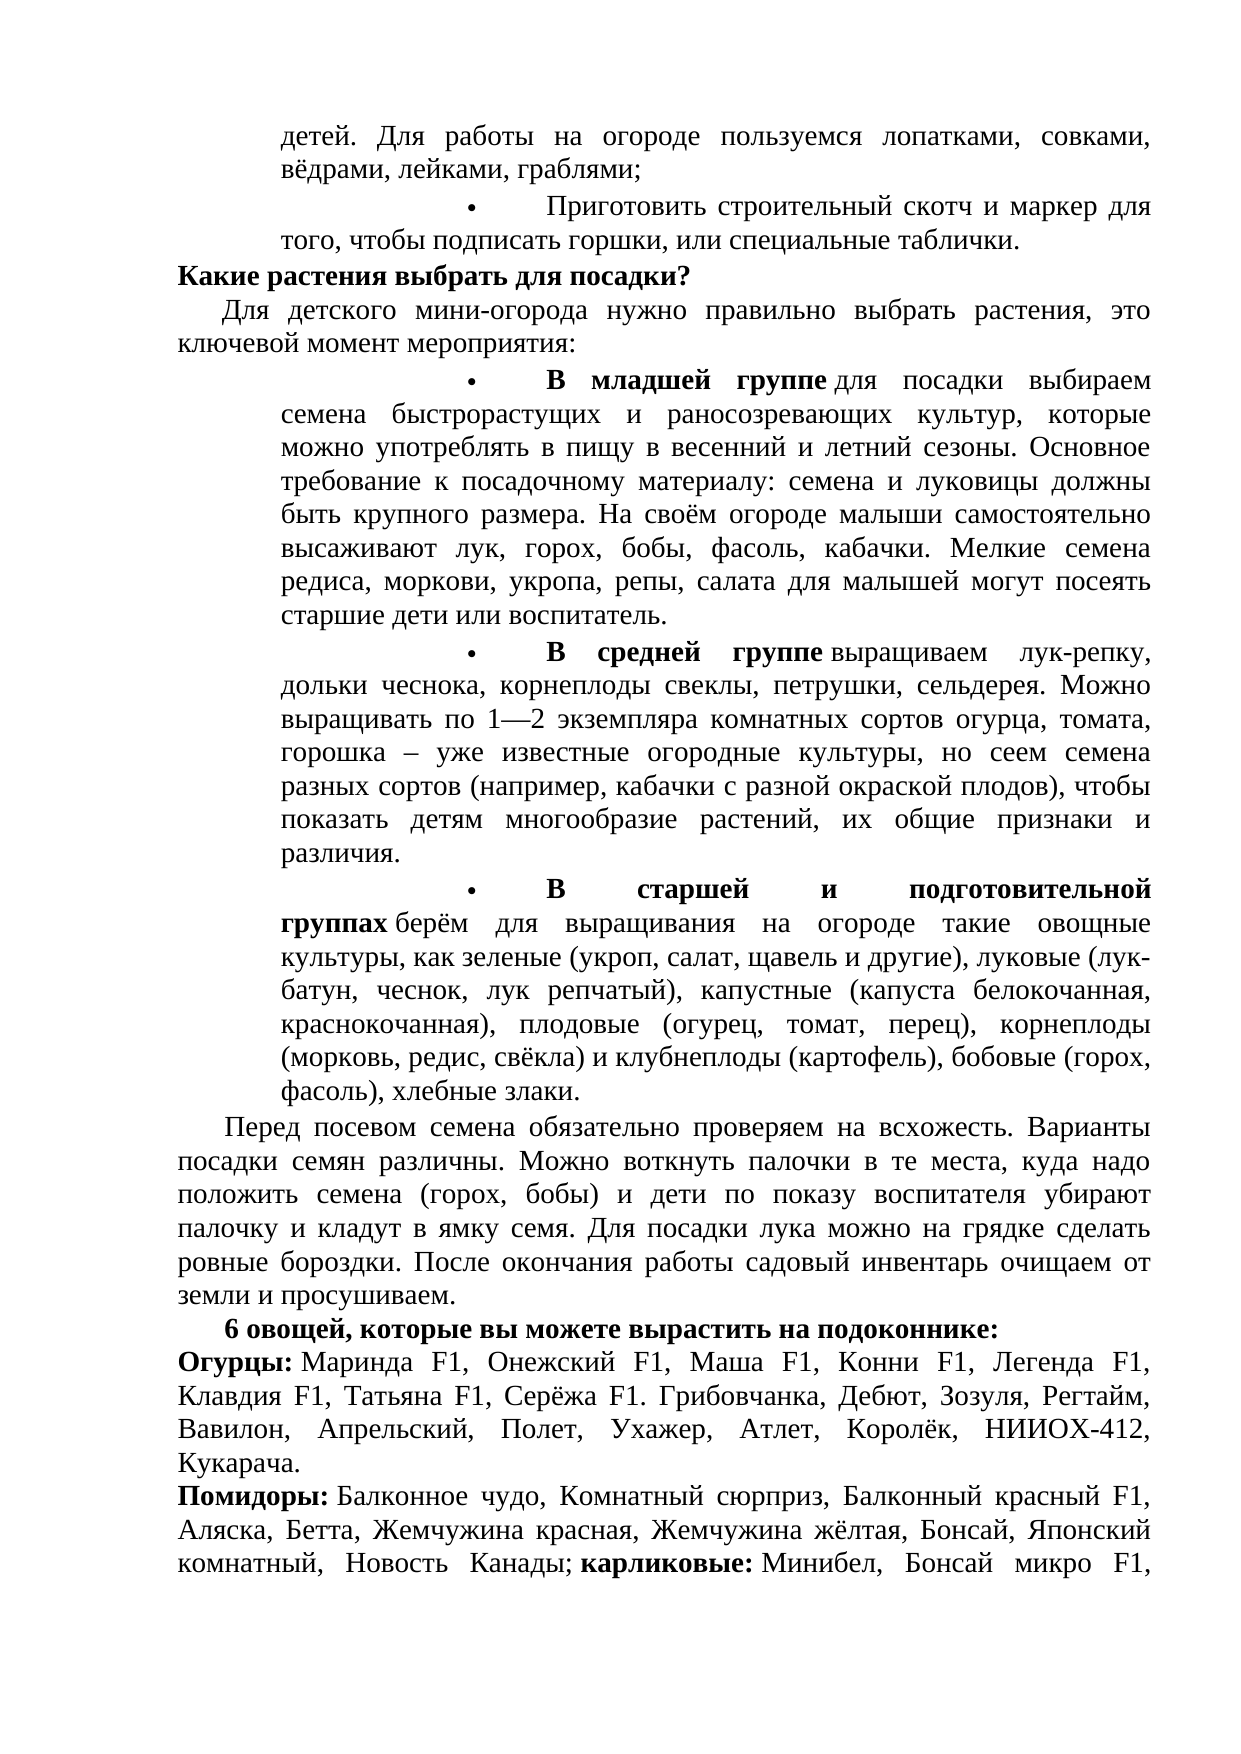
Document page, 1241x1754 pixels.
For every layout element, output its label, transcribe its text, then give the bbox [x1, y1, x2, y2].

text Огурцы: Маринда F1, Онежский F1, Маша F1, Конни F1, Легенда F1, Клавдия F1, Татьяна F1, Серёжа F1. Грибовчанка, Дебют, Зозуля, Регтайм, Вавилон, Апрельский, Полет, Ухажер, Атлет, Королёк, НИИОХ-412, Кукарача. [177, 1344, 1152, 1478]
text Перед посевом семена обязательно проверяем на всхожесть. Варианты посадки семян различны. Можно воткнуть палочки в те места, куда надо положить семена (горох, бобы) и дети по показу воспитателя убирают палочку и кладут в ямку семя. Для посадки лука можно на грядке сделать ровные бороздки. После окончания работы садовый инвентарь очищаем от земли и просушиваем. [177, 1109, 1152, 1311]
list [281, 118, 1152, 185]
text 6 овощей, которые вы можете вырастить на подоконнике: [177, 1311, 1152, 1344]
list В средней группе выращиваем лук-репку, дольки чеснока, корнеплоды свеклы, петрушки, сельдерея. Можно выращивать по 1—2 экземпляра комнатных сортов огурца, томата, горошка – уже известные огородные культуры, но сеем семена разных сортов (например, кабачки с разной окраской плодов), чтобы показать детям многообразие растений, их общие признаки и различия. [281, 634, 1152, 868]
list В старшей и подготовительной группах берём для выращивания на огороде такие овощные культуры, как зеленые (укроп, салат, щавель и другие), луковые (лук-батун, чеснок, лук репчатый), капустные (капуста белокочанная, краснокочанная), плодовые (огурец, томат, перец), корнеплоды (морковь, редис, свёкла) и клубнеплоды (картофель), бобовые (горох, фасоль), хлебные злаки. [281, 872, 1152, 1106]
list В младшей группе для посадки выбираем семена быстрорастущих и раносозревающих культур, которые можно употреблять в пищу в весенний и летний сезоны. Основное требование к посадочному материалу: семена и луковицы должны быть крупного размера. На своём огороде малыши самостоятельно высаживают лук, горох, бобы, фасоль, кабачки. Мелкие семена редиса, моркови, укропа, репы, салата для малышей могут посеять старшие дети или воспитатель. [281, 362, 1152, 631]
text Для детского мини-огорода нужно правильно выбрать растения, это ключевой момент мероприятия: [177, 292, 1152, 359]
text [177, 1478, 1152, 1579]
text Какие растения выбрать для посадки? [177, 258, 1152, 292]
list Приготовить строительный скотч и маркер для того, чтобы подписать горшки, или специальные таблички. [281, 188, 1152, 255]
